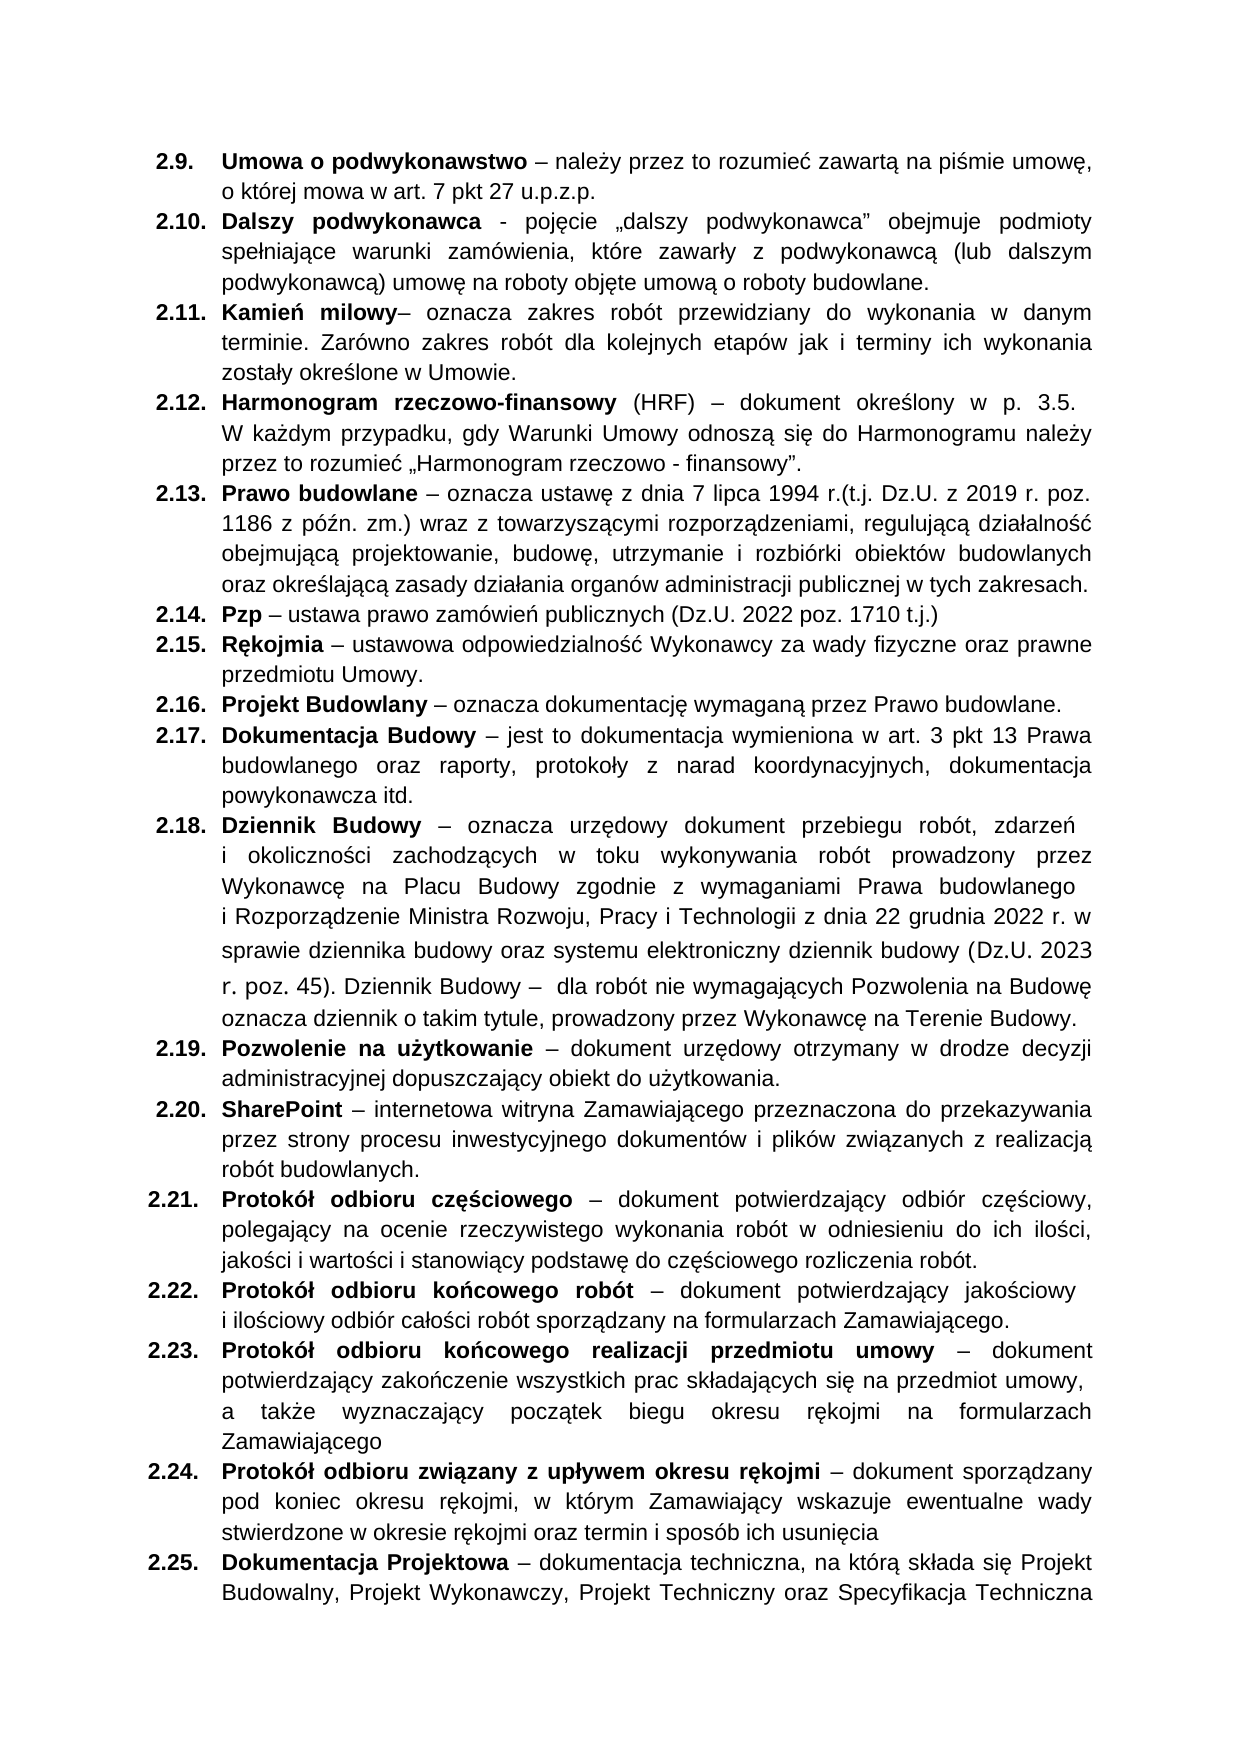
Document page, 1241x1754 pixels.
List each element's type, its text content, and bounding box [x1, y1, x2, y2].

list Protokół odbioru końcowego realizacji przedmiotu umowy – dokument potwierdzający zakończenie wszystkich prac składających się na przedmiot umowy, a także wyznaczający początek biegu okresu rękojmi na formularzach Zamawiającego [148, 1337, 1093, 1454]
list Rękojmia – ustawowa odpowiedzialność Wykonawcy za wady fizyczne oraz prawne przedmiotu Umowy. [156, 631, 1093, 687]
list Protokół odbioru częściowego – dokument potwierdzający odbiór częściowy, polegający na ocenie rzeczywistego wykonania robót w odniesieniu do ich ilości, jakości i wartości i stanowiący podstawę do częściowego rozliczenia robót. [148, 1186, 1093, 1273]
list Protokół odbioru końcowego robót – dokument potwierdzający jakościowy i ilościowy odbiór całości robót sporządzany na formularzach Zamawiającego. [148, 1277, 1093, 1333]
list Prawo budowlane – oznacza ustawę z dnia 7 lipca 1994 r.(t.j. Dz.U. z 2019 r. poz. 1186 z późn. zm.) wraz z towarzyszącymi rozporządzeniami, regulującą działalność obejmującą projektowanie, budowę, utrzymanie i rozbiórki obiektów budowlanych oraz określającą zasady działania organów administracji publicznej w tych zakresach. [156, 480, 1093, 597]
list SharePoint – internetowa witryna Zamawiającego przeznaczona do przekazywania przez strony procesu inwestycyjnego dokumentów i plików związanych z realizacją robót budowlanych. [156, 1096, 1093, 1182]
list Pzp – ustawa prawo zamówień publicznych (Dz.U. 2022 poz. 1710 t.j.) [156, 601, 1093, 627]
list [148, 1549, 1093, 1605]
list Umowa o podwykonawstwo – należy przez to rozumieć zawartą na piśmie umowę, o której mowa w art. 7 pkt 27 u.p.z.p. [156, 148, 1093, 204]
list Projekt Budowlany – oznacza dokumentację wymaganą przez Prawo budowlane. [156, 691, 1093, 718]
list Dalszy podwykonawca - pojęcie „dalszy podwykonawca” obejmuje podmioty spełniające warunki zamówienia, które zawarły z podwykonawcą (lub dalszym podwykonawcą) umowę na roboty objęte umową o roboty budowlane. [156, 208, 1093, 295]
list Harmonogram rzeczowo-finansowy (HRF) – dokument określony w p. 3.5. W każdym przypadku, gdy Warunki Umowy odnoszą się do Harmonogramu należy przez to rozumieć „Harmonogram rzeczowo - finansowy”. [156, 389, 1093, 476]
list Dokumentacja Budowy – jest to dokumentacja wymieniona w art. 3 pkt 13 Prawa budowlanego oraz raporty, protokoły z narad koordynacyjnych, dokumentacja powykonawcza itd. [156, 722, 1093, 808]
list Pozwolenie na użytkowanie – dokument urzędowy otrzymany w drodze decyzji administracyjnej dopuszczający obiekt do użytkowania. [156, 1035, 1093, 1092]
list Protokół odbioru związany z upływem okresu rękojmi – dokument sporządzany pod koniec okresu rękojmi, w którym Zamawiający wskazuje ewentualne wady stwierdzone w okresie rękojmi oraz termin i sposób ich usunięcia [148, 1458, 1093, 1545]
list Kamień milowy– oznacza zakres robót przewidziany do wykonania w danym terminie. Zarówno zakres robót dla kolejnych etapów jak i terminy ich wykonania zostały określone w Umowie. [156, 299, 1093, 385]
list Dziennik Budowy – oznacza urzędowy dokument przebiegu robót, zdarzeń i okoliczności zachodzących w toku wykonywania robót prowadzony przez Wykonawcę na Placu Budowy zgodnie z wymaganiami Prawa budowlanego i Rozporządzenie Ministra Rozwoju, Pracy i Technologii z dnia 22 grudnia 2022 r. w sprawie dziennika budowy oraz systemu elektroniczny dziennik budowy (Dz.U. 2023 r. poz. 45). Dziennik Budowy – dla robót nie wymagających Pozwolenia na Budowę oznacza dziennik o takim tytule, prowadzony przez Wykonawcę na Terenie Budowy. [156, 812, 1093, 1031]
